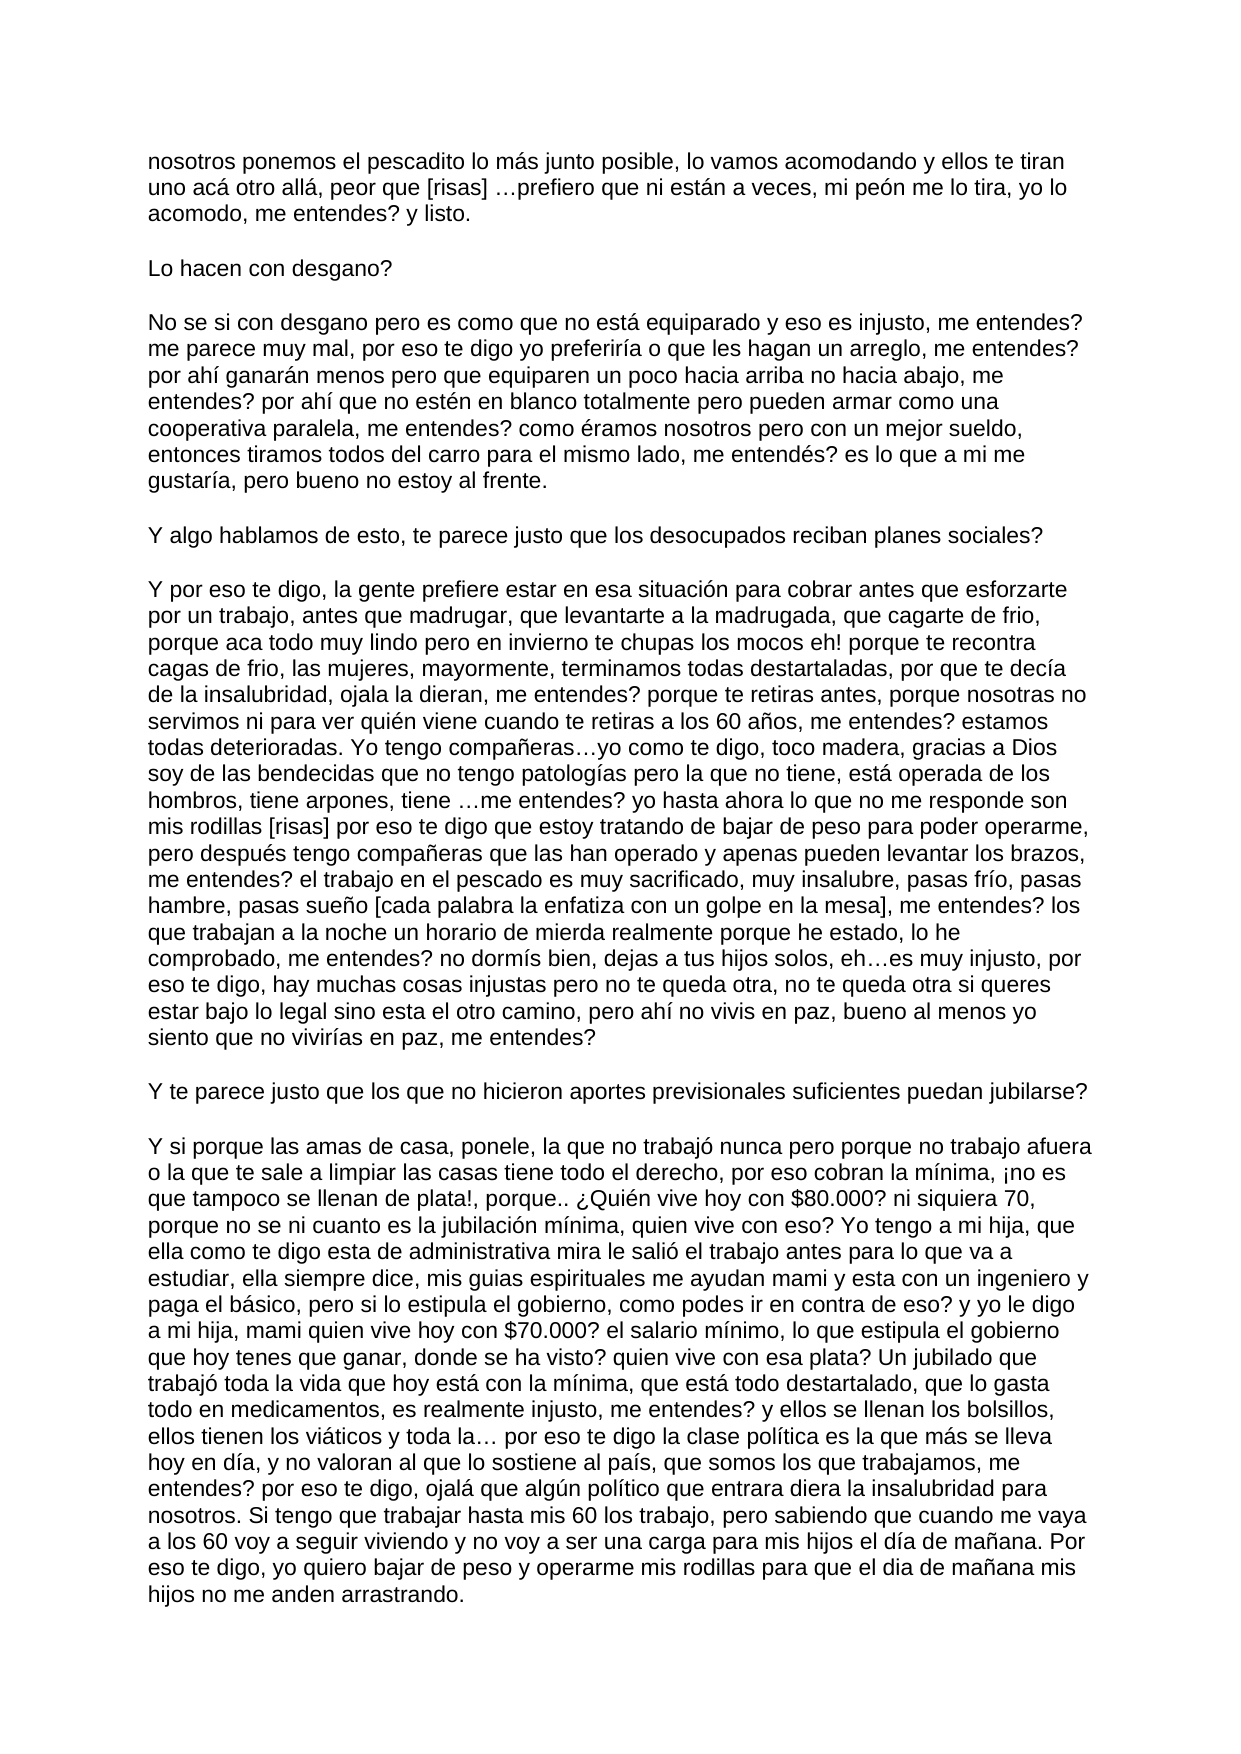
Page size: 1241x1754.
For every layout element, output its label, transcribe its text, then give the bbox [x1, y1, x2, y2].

text Y por eso te digo, la gente prefiere estar en esa situación para cobrar antes que esforzarte por un trabajo, antes que madrugar, que levantarte a la madrugada, que cagarte de frio, porque aca todo muy lindo pero en invierno te chupas los mocos eh! porque te recontra cagas de frio, las mujeres, mayormente, terminamos todas destartaladas, por que te decía de la insalubridad, ojala la dieran, me entendes? porque te retiras antes, porque nosotras no servimos ni para ver quién viene cuando te retiras a los 60 años, me entendes? estamos todas deterioradas. Yo tengo compañeras…yo como te digo, toco madera, gracias a Dios soy de las bendecidas que no tengo patologías pero la que no tiene, está operada de los hombros, tiene arpones, tiene …me entendes? yo hasta ahora lo que no me responde son mis rodillas [risas] por eso te digo que estoy tratando de bajar de peso para poder operarme, pero después tengo compañeras que las han operado y apenas pueden levantar los brazos, me entendes? el trabajo en el pescado es muy sacrificado, muy insalubre, pasas frío, pasas hambre, pasas sueño [cada palabra la enfatiza con un golpe en la mesa], me entendes? los que trabajan a la noche un horario de mierda realmente porque he estado, lo he comprobado, me entendes? no dormís bien, dejas a tus hijos solos, eh…es muy injusto, por eso te digo, hay muchas cosas injustas pero no te queda otra, no te queda otra si queres estar bajo lo legal sino esta el otro camino, pero ahí no vivis en paz, bueno al menos yo siento que no vivirías en paz, me entendes? [148, 576, 1093, 1050]
text Y si porque las amas de casa, ponele, la que no trabajó nunca pero porque no trabajo afuera o la que te sale a limpiar las casas tiene todo el derecho, por eso cobran la mínima, ¡no es que tampoco se llenan de plata!, porque.. ¿Quién vive hoy con $80.000? ni siquiera 70, porque no se ni cuanto es la jubilación mínima, quien vive con eso? Yo tengo a mi hija, que ella como te digo esta de administrativa mira le salió el trabajo antes para lo que va a estudiar, ella siempre dice, mis guias espirituales me ayudan mami y esta con un ingeniero y paga el básico, pero si lo estipula el gobierno, como podes ir en contra de eso? y yo le digo a mi hija, mami quien vive hoy con $70.000? el salario mínimo, lo que estipula el gobierno que hoy tenes que ganar, donde se ha visto? quien vive con esa plata? Un jubilado que trabajó toda la vida que hoy está con la mínima, que está todo destartalado, que lo gasta todo en medicamentos, es realmente injusto, me entendes? y ellos se llenan los bolsillos, ellos tienen los viáticos y toda la… por eso te digo la clase política es la que más se lleva hoy en día, y no valoran al que lo sostiene al país, que somos los que trabajamos, me entendes? por eso te digo, ojalá que algún político que entrara diera la insalubridad para nosotros. Si tengo que trabajar hasta mis 60 los trabajo, pero sabiendo que cuando me vaya a los 60 voy a seguir viviendo y no voy a ser una carga para mis hijos el día de mañana. Por eso te digo, yo quiero bajar de peso y operarme mis rodillas para que el dia de mañana mis hijos no me anden arrastrando. [148, 1133, 1093, 1607]
text Lo hacen con desgano? [148, 255, 1093, 281]
text Y algo hablamos de esto, te parece justo que los desocupados reciban planes sociales? [148, 522, 1093, 548]
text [148, 148, 1093, 227]
text Y te parece justo que los que no hicieron aportes previsionales suficientes puedan jubilarse? [148, 1078, 1093, 1105]
text No se si con desgano pero es como que no está equiparado y eso es injusto, me entendes? me parece muy mal, por eso te digo yo preferiría o que les hagan un arreglo, me entendes?por ahí ganarán menos pero que equiparen un poco hacia arriba no hacia abajo, me entendes? por ahí que no estén en blanco totalmente pero pueden armar como una cooperativa paralela, me entendes? como éramos nosotros pero con un mejor sueldo, entonces tiramos todos del carro para el mismo lado, me entendés? es lo que a mi me gustaría, pero bueno no estoy al frente. [148, 309, 1093, 493]
